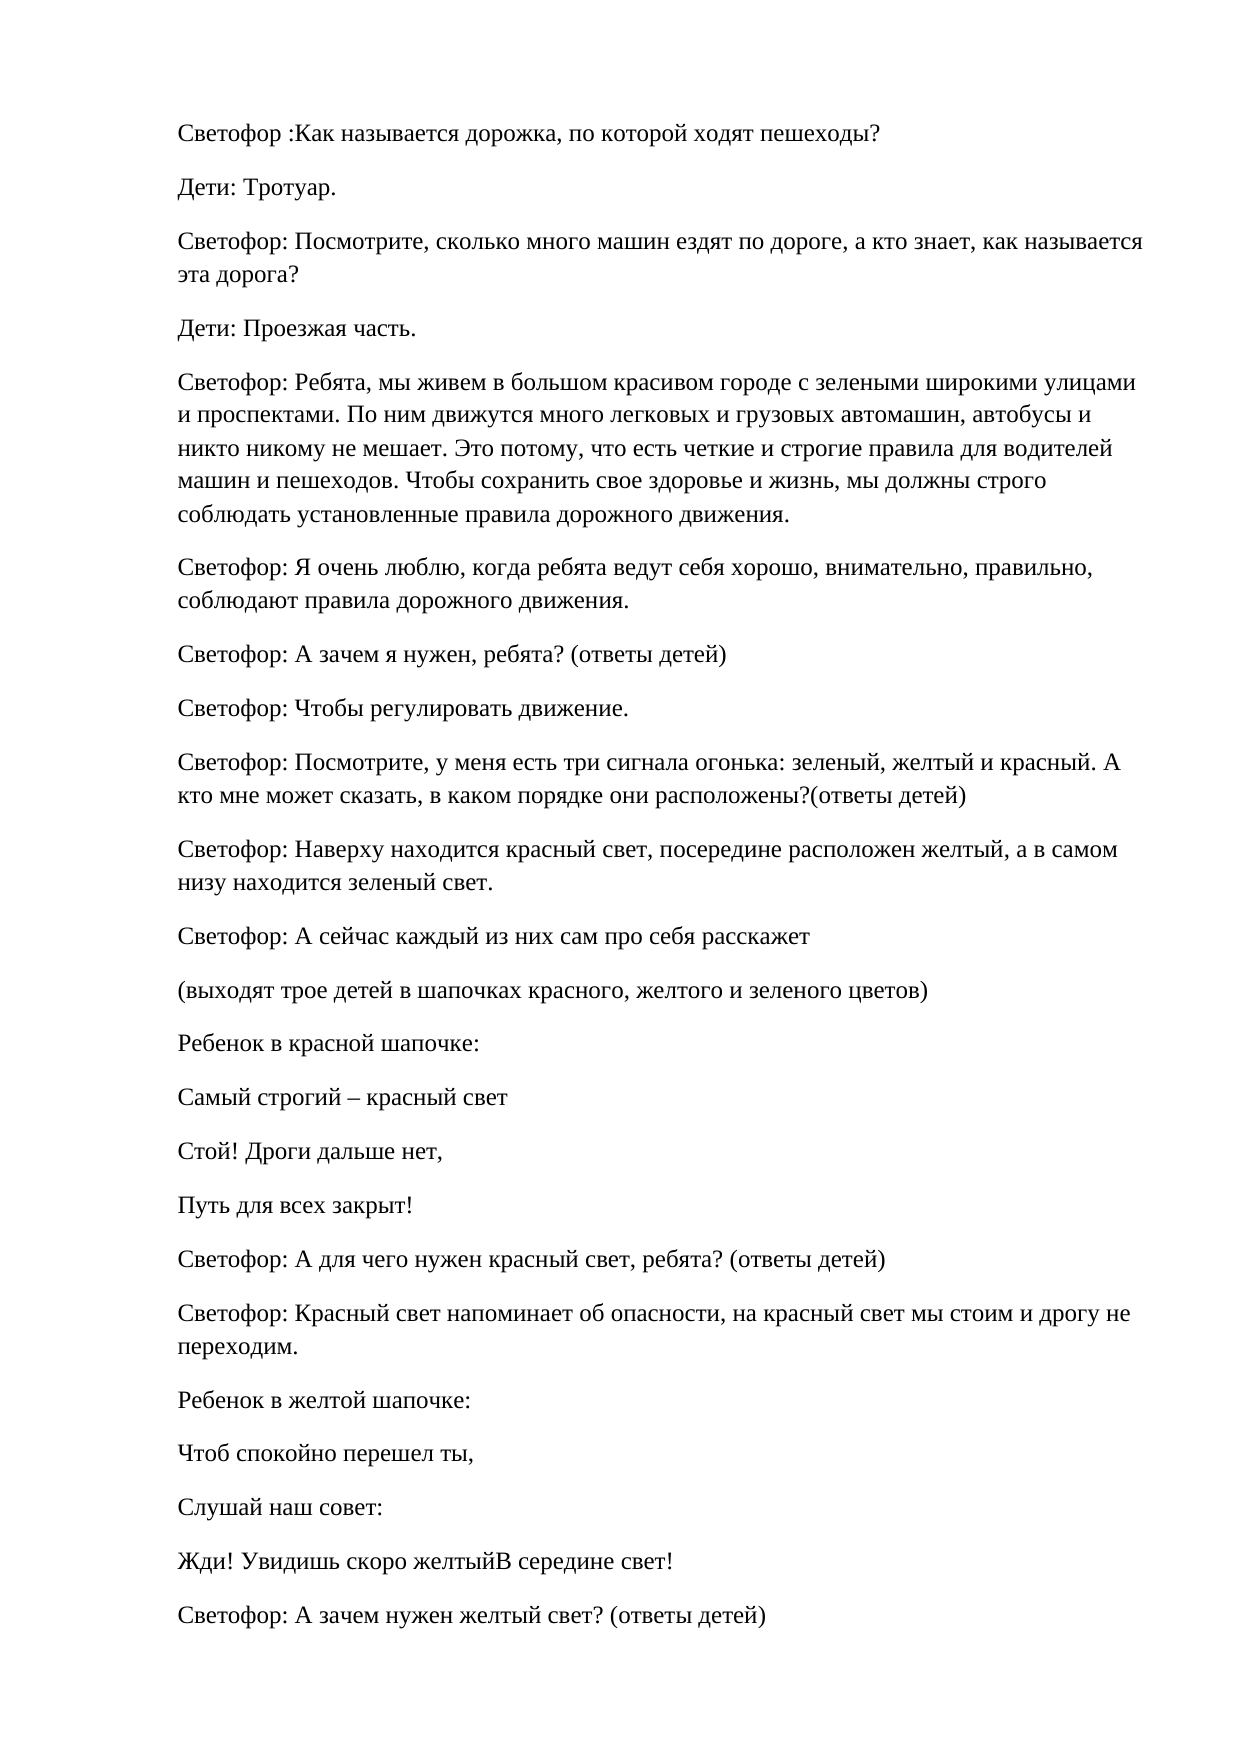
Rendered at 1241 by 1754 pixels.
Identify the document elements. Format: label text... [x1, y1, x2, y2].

text Самый строгий – красный свет [177, 1082, 1152, 1111]
text Светофор: А зачем нужен желтый свет? (ответы детей) [177, 1600, 1152, 1629]
text Светофор: А для чего нужен красный свет, ребята? (ответы детей) [177, 1244, 1152, 1273]
text Светофор: А зачем я нужен, ребята? (ответы детей) [177, 639, 1152, 668]
text Чтоб спокойно перешел ты, [177, 1438, 1152, 1467]
text Светофор: Посмотрите, у меня есть три сигнала огонька: зеленый, желтый и красный. А кто мне может сказать, в каком порядке они расположены?(ответы детей) [177, 747, 1152, 809]
text Путь для всех закрыт! [177, 1190, 1152, 1219]
text Стой! Дроги дальше нет, [177, 1136, 1152, 1165]
text Дети: Проезжая часть. [177, 313, 1152, 341]
text Светофор :Как называется дорожка, по которой ходят пешеходы? [177, 118, 1152, 147]
text (выходят трое детей в шапочках красного, желтого и зеленого цветов) [177, 975, 1152, 1003]
text Светофор: А сейчас каждый из них сам про себя расскажет [177, 921, 1152, 949]
text Дети: Тротуар. [177, 172, 1152, 201]
text Светофор: Посмотрите, сколько много машин ездят по дороге, а кто знает, как называется эта дорога? [177, 226, 1152, 288]
text Светофор: Красный свет напоминает об опасности, на красный свет мы стоим и дрогу не переходим. [177, 1298, 1152, 1359]
text Светофор: Ребята, мы живем в большом красивом городе с зелеными широкими улицами и проспектами. По ним движутся много легковых и грузовых автомашин, автобусы и никто никому не мешает. Это потому, что есть четкие и строгие правила для водителей машин и пешеходов. Чтобы сохранить свое здоровье и жизнь, мы должны строго соблюдать установленные правила дорожного движения. [177, 367, 1152, 527]
text Ребенок в желтой шапочке: [177, 1385, 1152, 1413]
text Светофор: Чтобы регулировать движение. [177, 693, 1152, 722]
text Слушай наш совет: [177, 1492, 1152, 1521]
text Светофор: Наверху находится красный свет, посередине расположен желтый, а в самом низу находится зеленый свет. [177, 834, 1152, 896]
text Ребенок в красной шапочке: [177, 1028, 1152, 1057]
text Жди! Увидишь скоро желтыйВ середине свет! [177, 1546, 1152, 1575]
text Светофор: Я очень люблю, когда ребята ведут себя хорошо, внимательно, правильно, соблюдают правила дорожного движения. [177, 552, 1152, 614]
